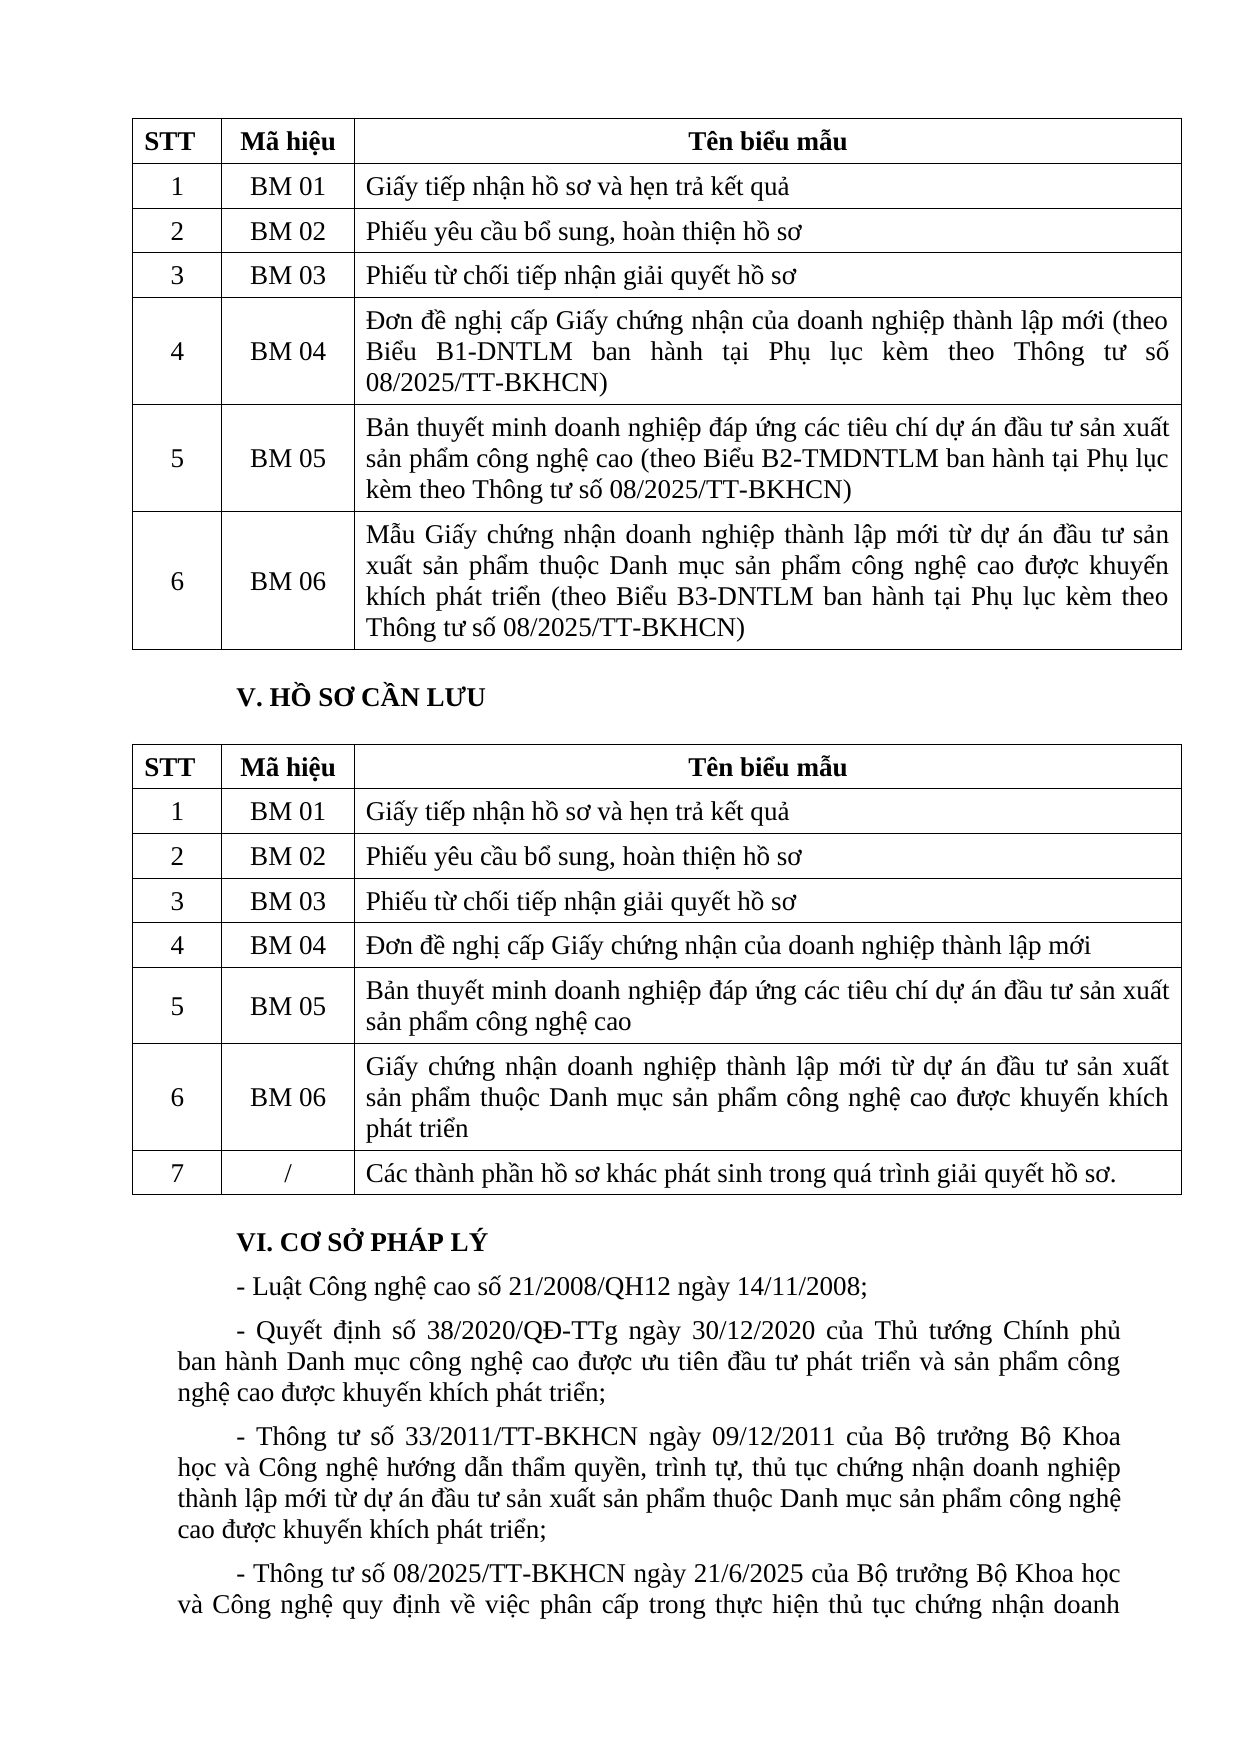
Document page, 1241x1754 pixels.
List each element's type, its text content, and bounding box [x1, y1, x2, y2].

table_cell 2 [133, 209, 221, 252]
table_header Tên biểu mẫu [355, 745, 1181, 788]
table_cell BM 02 [222, 209, 354, 252]
table_cell Giấy tiếp nhận hồ sơ và hẹn trả kết quả [355, 789, 1181, 833]
table_header Tên biểu mẫu [355, 119, 1181, 163]
table_cell Giấy tiếp nhận hồ sơ và hẹn trả kết quả [355, 164, 1181, 207]
table_header STT [133, 745, 221, 788]
table_cell 6 [133, 512, 221, 649]
table_header Mã hiệu [222, 745, 354, 788]
table_cell 1 [133, 164, 221, 207]
table_cell 5 [133, 405, 221, 511]
text V. HỒ SƠ CẦN LƯU [177, 681, 1122, 712]
table_cell BM 03 [222, 879, 354, 922]
table_cell Đơn đề nghị cấp Giấy chứng nhận của doanh nghiệp thành lập mới (theo Biểu B1-DNTLM ban hành tại Phụ lục kèm theo Thông tư số 08/2025/TT-BKHCN) [355, 298, 1181, 404]
text - Thông tư số 33/2011/TT-BKHCN ngày 09/12/2011 của Bộ trưởng Bộ Khoa học và Công nghệ hướng dẫn thẩm quyền, trình tự, thủ tục chứng nhận doanh nghiệp thành lập mới từ dự án đầu tư sản xuất sản phẩm thuộc Danh mục sản phẩm công nghệ cao được khuyến khích phát triển; [177, 1420, 1122, 1544]
table_cell BM 05 [222, 405, 354, 511]
table_cell Bản thuyết minh doanh nghiệp đáp ứng các tiêu chí dự án đầu tư sản xuất sản phẩm công nghệ cao (theo Biểu B2-TMDNTLM ban hành tại Phụ lục kèm theo Thông tư số 08/2025/TT-BKHCN) [355, 405, 1181, 511]
text - Quyết định số 38/2020/QĐ-TTg ngày 30/12/2020 của Thủ tướng Chính phủ ban hành Danh mục công nghệ cao được ưu tiên đầu tư phát triển và sản phẩm công nghệ cao được khuyến khích phát triển; [177, 1314, 1122, 1407]
table_cell Giấy chứng nhận doanh nghiệp thành lập mới từ dự án đầu tư sản xuất sản phẩm thuộc Danh mục sản phẩm công nghệ cao được khuyến khích phát triển [355, 1044, 1181, 1150]
table_cell Phiếu yêu cầu bổ sung, hoàn thiện hồ sơ [355, 834, 1181, 877]
text VI. CƠ SỞ PHÁP LÝ [177, 1227, 1122, 1258]
text - Luật Công nghệ cao số 21/2008/QH12 ngày 14/11/2008; [177, 1270, 1122, 1301]
table_cell BM 02 [222, 834, 354, 877]
table_cell Mẫu Giấy chứng nhận doanh nghiệp thành lập mới từ dự án đầu tư sản xuất sản phẩm thuộc Danh mục sản phẩm công nghệ cao được khuyến khích phát triển (theo Biểu B3-DNTLM ban hành tại Phụ lục kèm theo Thông tư số 08/2025/TT-BKHCN) [355, 512, 1181, 649]
table_cell 7 [133, 1151, 221, 1194]
table_cell Phiếu yêu cầu bổ sung, hoàn thiện hồ sơ [355, 209, 1181, 252]
table_cell Phiếu từ chối tiếp nhận giải quyết hồ sơ [355, 879, 1181, 922]
table_cell Bản thuyết minh doanh nghiệp đáp ứng các tiêu chí dự án đầu tư sản xuất sản phẩm công nghệ cao [355, 968, 1181, 1043]
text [177, 1557, 1122, 1619]
table_cell BM 04 [222, 298, 354, 404]
table_cell Đơn đề nghị cấp Giấy chứng nhận của doanh nghiệp thành lập mới [355, 923, 1181, 967]
table_cell 4 [133, 298, 221, 404]
table_cell 6 [133, 1044, 221, 1150]
table_cell Phiếu từ chối tiếp nhận giải quyết hồ sơ [355, 253, 1181, 297]
table_cell 3 [133, 879, 221, 922]
table_cell BM 04 [222, 923, 354, 967]
table_cell 3 [133, 253, 221, 297]
table_cell 4 [133, 923, 221, 967]
table_cell BM 05 [222, 968, 354, 1043]
table_cell 2 [133, 834, 221, 877]
table_header Mã hiệu [222, 119, 354, 163]
table_cell BM 06 [222, 512, 354, 649]
table_cell BM 03 [222, 253, 354, 297]
table_cell BM 01 [222, 789, 354, 833]
table_cell Các thành phần hồ sơ khác phát sinh trong quá trình giải quyết hồ sơ. [355, 1151, 1181, 1194]
table_cell BM 06 [222, 1044, 354, 1150]
table_cell 5 [133, 968, 221, 1043]
table_cell 1 [133, 789, 221, 833]
table_header STT [133, 119, 221, 163]
table_cell BM 01 [222, 164, 354, 207]
table_cell / [222, 1151, 354, 1194]
